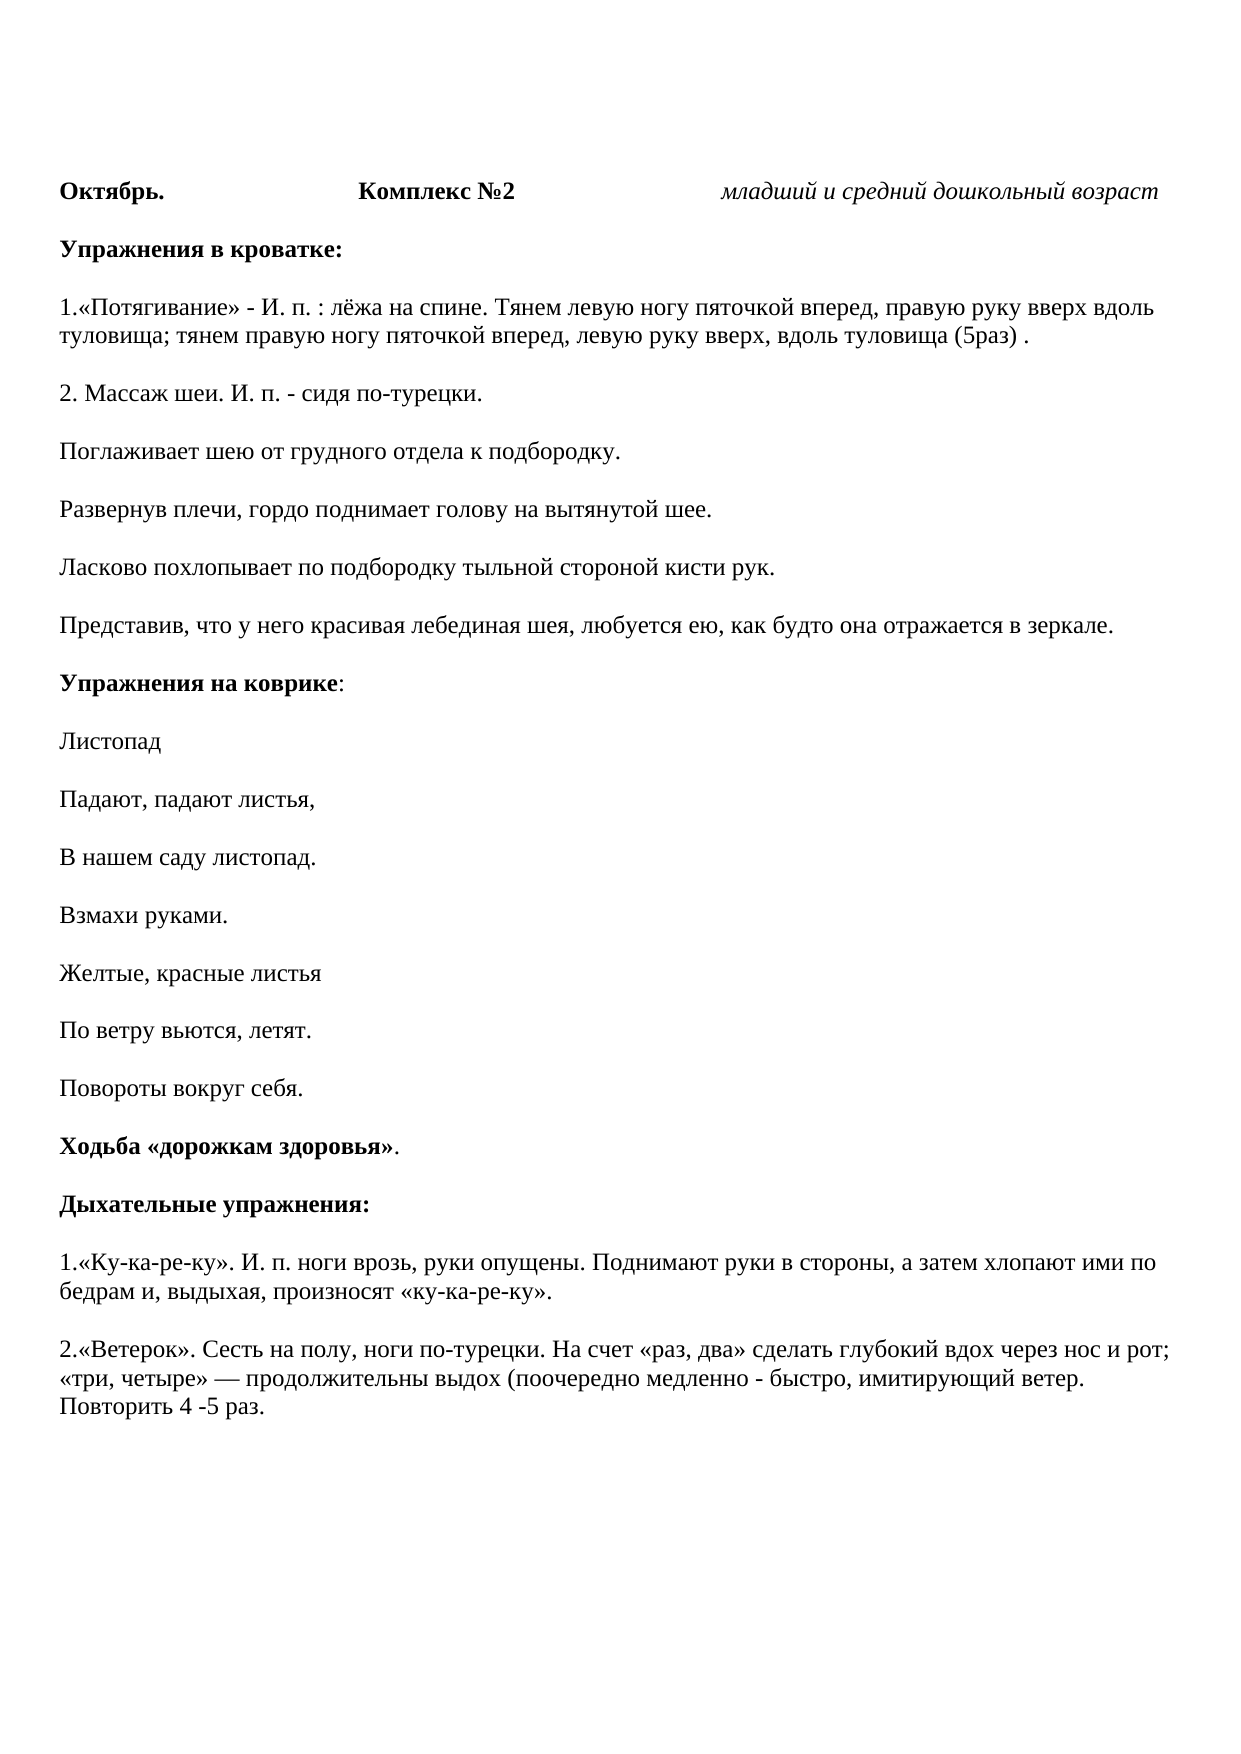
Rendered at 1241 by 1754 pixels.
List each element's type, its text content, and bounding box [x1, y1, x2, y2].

text Листопад [59, 726, 1196, 755]
text Ходьба «дорожкам здоровья». [59, 1131, 1196, 1160]
text Падают, падают листья, [59, 784, 1196, 813]
text Дыхательные упражнения: [59, 1189, 1196, 1218]
text 1.«Ку-ка-ре-ку». И. п. ноги врозь, руки опущены. Поднимают руки в стороны, а затем хлопают ими по бедрам и, выдыхая, произносят «ку-ка-ре-ку». [59, 1247, 1196, 1305]
text 1.«Потягивание» - И. п. : лёжа на спине. Тянем левую ногу пяточкой вперед, правую руку вверх вдоль туловища; тянем правую ногу пяточкой вперед, левую руку вверх, вдоль туловища (5раз) . [59, 292, 1196, 349]
text Желтые, красные листья [59, 958, 1196, 986]
text Развернув плечи, гордо поднимает голову на вытянутой шее. [59, 494, 1196, 523]
text Ласково похлопывает по подбородку тыльной стороной кисти рук. [59, 552, 1196, 581]
text Взмахи руками. [59, 900, 1196, 928]
text Октябрь. Комплекс №2 младший и средний дошкольный возраст [59, 176, 1196, 205]
text Повороты вокруг себя. [59, 1073, 1196, 1102]
text Упражнения на коврике: [59, 668, 1196, 697]
text По ветру вьются, летят. [59, 1016, 1196, 1044]
text В нашем саду листопад. [59, 842, 1196, 871]
text Упражнения в кроватке: [59, 234, 1196, 263]
text 2. Массаж шеи. И. п. - сидя по-турецки. [59, 378, 1196, 407]
text Представив, что у него красивая лебединая шея, любуется ею, как будто она отражается в зеркале. [59, 610, 1196, 639]
text 2.«Ветерок». Сесть на полу, ноги по-турецки. На счет «раз, два» сделать глубокий вдох через нос и рот; «три, четыре» — продолжительны выдох (поочередно медленно - быстро, имитирующий ветер. Повторить 4 -5 раз. [59, 1334, 1196, 1420]
text Поглаживает шею от грудного отдела к подбородку. [59, 436, 1196, 465]
